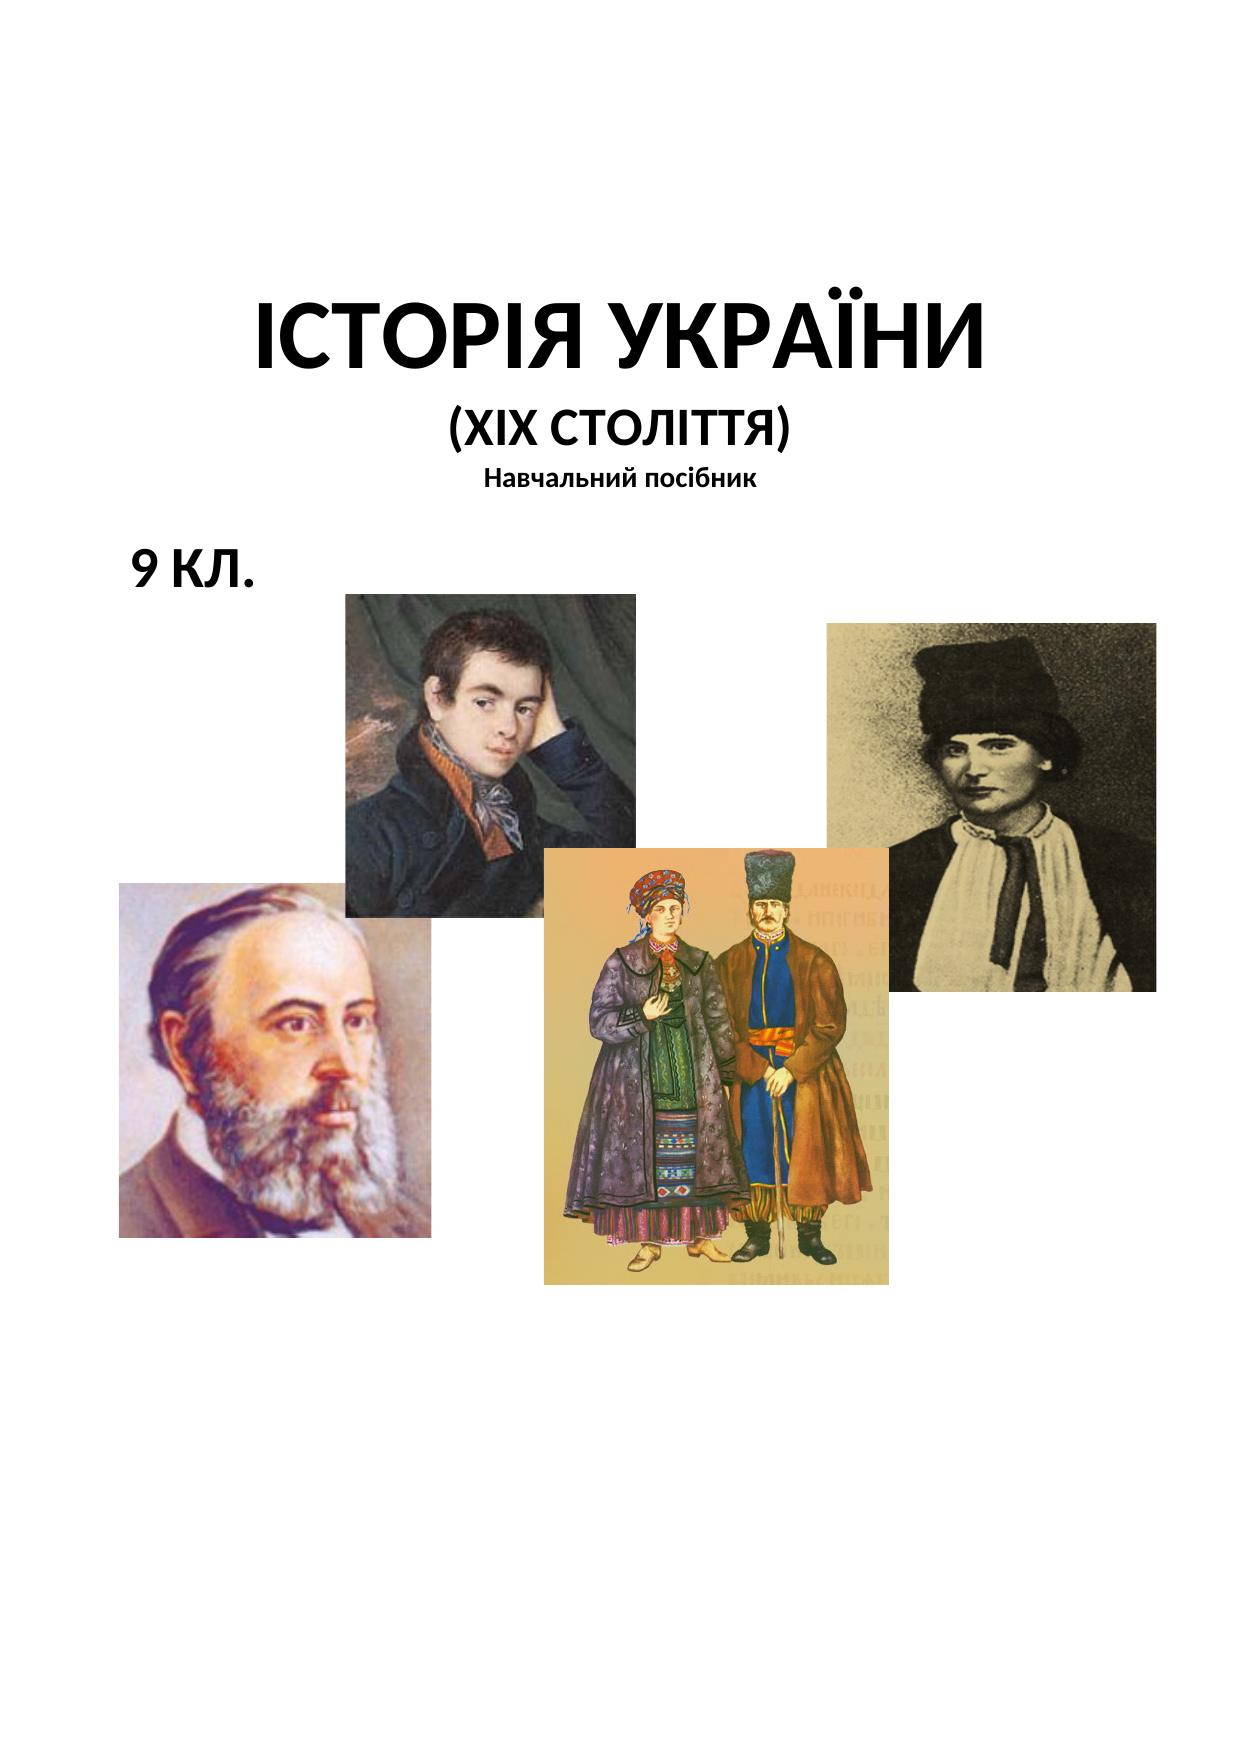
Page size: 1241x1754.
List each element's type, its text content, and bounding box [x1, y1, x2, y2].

text Навчальний посібник [59, 459, 1181, 495]
text ІСТОРІЯ УКРАЇНИ [59, 271, 1181, 393]
text (ХІХ СТОЛІТТЯ) [59, 393, 1181, 459]
picture [118, 594, 1157, 1285]
text 9 КЛ. [59, 531, 1181, 602]
